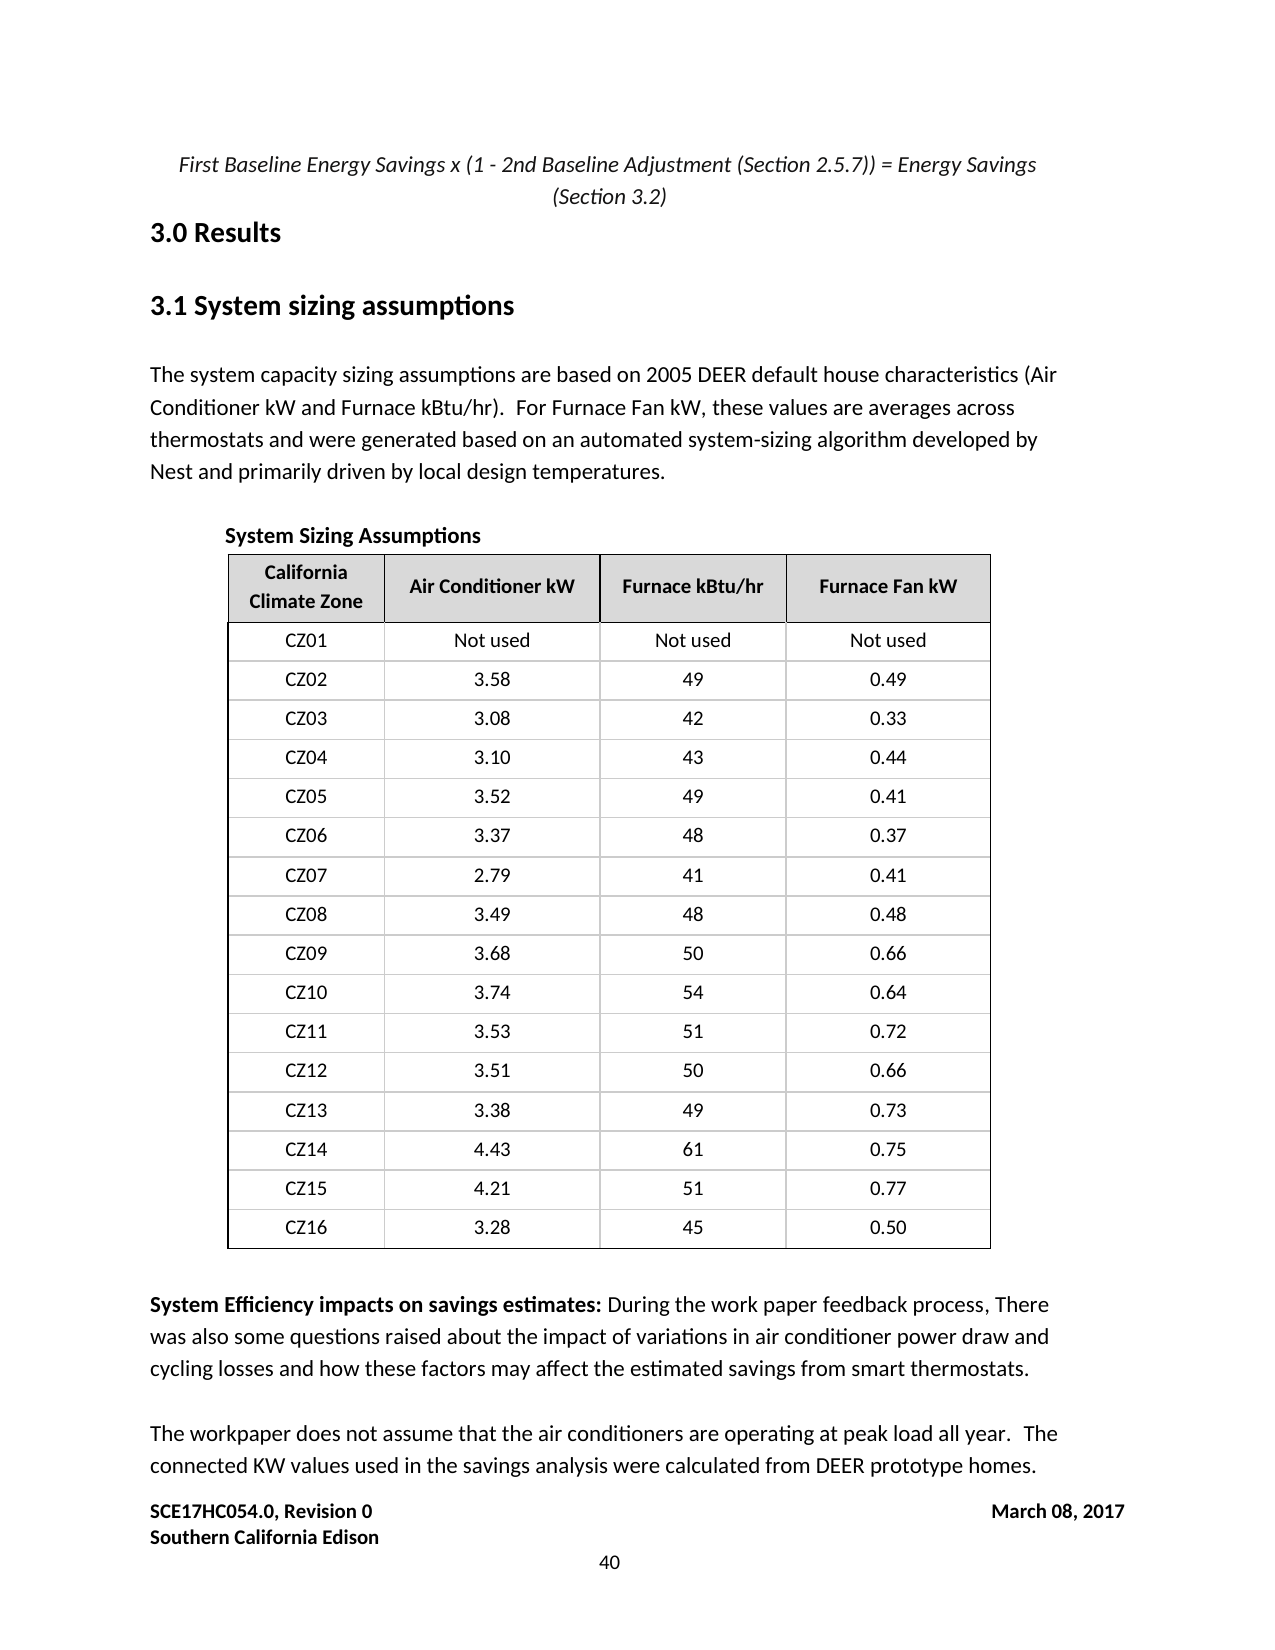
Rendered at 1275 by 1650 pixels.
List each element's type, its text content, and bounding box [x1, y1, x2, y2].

table_cell CZ06 [229, 818, 384, 856]
text The system capacity sizing assumptions are based on 2005 DEER default house characteristics (Air Conditioner kW and Furnace kBtu/hr). For Furnace Fan kW, these values are averages across thermostats and were generated based on an automated system-sizing algorithm developed by Nest and primarily driven by local design temperatures. [150, 361, 1069, 485]
table_cell 50 [601, 936, 785, 973]
table_cell 0.49 [787, 662, 990, 699]
table_cell 41 [601, 858, 785, 895]
text System Efficiency impacts on savings estimates: During the work paper feedback process, There was also some questions raised about the impact of variations in air conditioner power draw and cycling losses and how these factors may affect the estimated savings from smart thermostats. [150, 1290, 1069, 1383]
table_cell 51 [601, 1014, 785, 1052]
table_cell 0.41 [787, 779, 990, 817]
table_cell 48 [601, 897, 785, 934]
table_cell 3.37 [385, 818, 599, 856]
table_cell 50 [601, 1053, 785, 1091]
table_cell 3.74 [385, 975, 599, 1013]
table_cell 0.75 [787, 1132, 990, 1169]
table_cell 2.79 [385, 858, 599, 895]
table_cell CZ07 [229, 858, 384, 895]
text System Sizing Assumptions [150, 522, 1069, 549]
table_cell 0.33 [787, 701, 990, 738]
table_header Furnace Fan kW [787, 555, 990, 622]
table_cell 3.28 [385, 1210, 599, 1248]
table_cell CZ02 [229, 662, 384, 699]
table_cell 3.58 [385, 662, 599, 699]
table_cell 42 [601, 701, 785, 738]
table_cell 3.10 [385, 740, 599, 778]
table_cell 3.38 [385, 1093, 599, 1130]
table_cell 0.73 [787, 1093, 990, 1130]
table_cell 3.52 [385, 779, 599, 817]
text 3.1 System sizing assumptions [150, 287, 1069, 323]
table_cell 0.64 [787, 975, 990, 1013]
table_cell CZ09 [229, 936, 384, 973]
table_cell 3.53 [385, 1014, 599, 1052]
table_cell CZ13 [229, 1093, 384, 1130]
table_cell CZ05 [229, 779, 384, 817]
table_cell 0.66 [787, 1053, 990, 1091]
table_cell 3.51 [385, 1053, 599, 1091]
table_cell 0.50 [787, 1210, 990, 1248]
table_cell 48 [601, 818, 785, 856]
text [150, 1419, 1069, 1479]
table_cell 54 [601, 975, 785, 1013]
table_cell 0.41 [787, 858, 990, 895]
table_cell 0.66 [787, 936, 990, 973]
table_cell 43 [601, 740, 785, 778]
table_header Air Conditioner kW [385, 555, 599, 622]
table_cell 49 [601, 662, 785, 699]
table_cell 4.43 [385, 1132, 599, 1169]
table_cell CZ04 [229, 740, 384, 778]
table_cell CZ14 [229, 1132, 384, 1169]
table_cell 45 [601, 1210, 785, 1248]
table_cell Not used [601, 623, 785, 660]
table_cell 0.44 [787, 740, 990, 778]
table_cell CZ10 [229, 975, 384, 1013]
table_header Furnace kBtu/hr [601, 555, 786, 622]
table_cell Not used [385, 623, 599, 660]
table_cell 3.68 [385, 936, 599, 973]
table_cell CZ15 [229, 1171, 384, 1208]
text 3.0 Results [150, 214, 1069, 250]
table_cell 61 [601, 1132, 785, 1169]
table_cell 4.21 [385, 1171, 599, 1208]
table_cell 51 [601, 1171, 785, 1208]
table_cell 3.08 [385, 701, 599, 738]
table_cell CZ12 [229, 1053, 384, 1091]
table_cell CZ03 [229, 701, 384, 738]
table_cell 49 [601, 779, 785, 817]
table_cell CZ11 [229, 1014, 384, 1052]
text First Baseline Energy Savings x (1 - 2nd Baseline Adjustment (Section 2.5.7)) = Energy Savings (Section 3.2) [150, 150, 1069, 210]
table_cell CZ01 [229, 623, 384, 660]
table_cell 0.48 [787, 897, 990, 934]
table_cell 0.37 [787, 818, 990, 856]
table_cell CZ08 [229, 897, 384, 934]
table_cell CZ16 [229, 1210, 384, 1248]
table_cell 49 [601, 1093, 785, 1130]
table_cell Not used [787, 623, 990, 660]
table_header California Climate Zone [229, 555, 384, 622]
table_cell 0.77 [787, 1171, 990, 1208]
table_cell 0.72 [787, 1014, 990, 1052]
table_cell 3.49 [385, 897, 599, 934]
